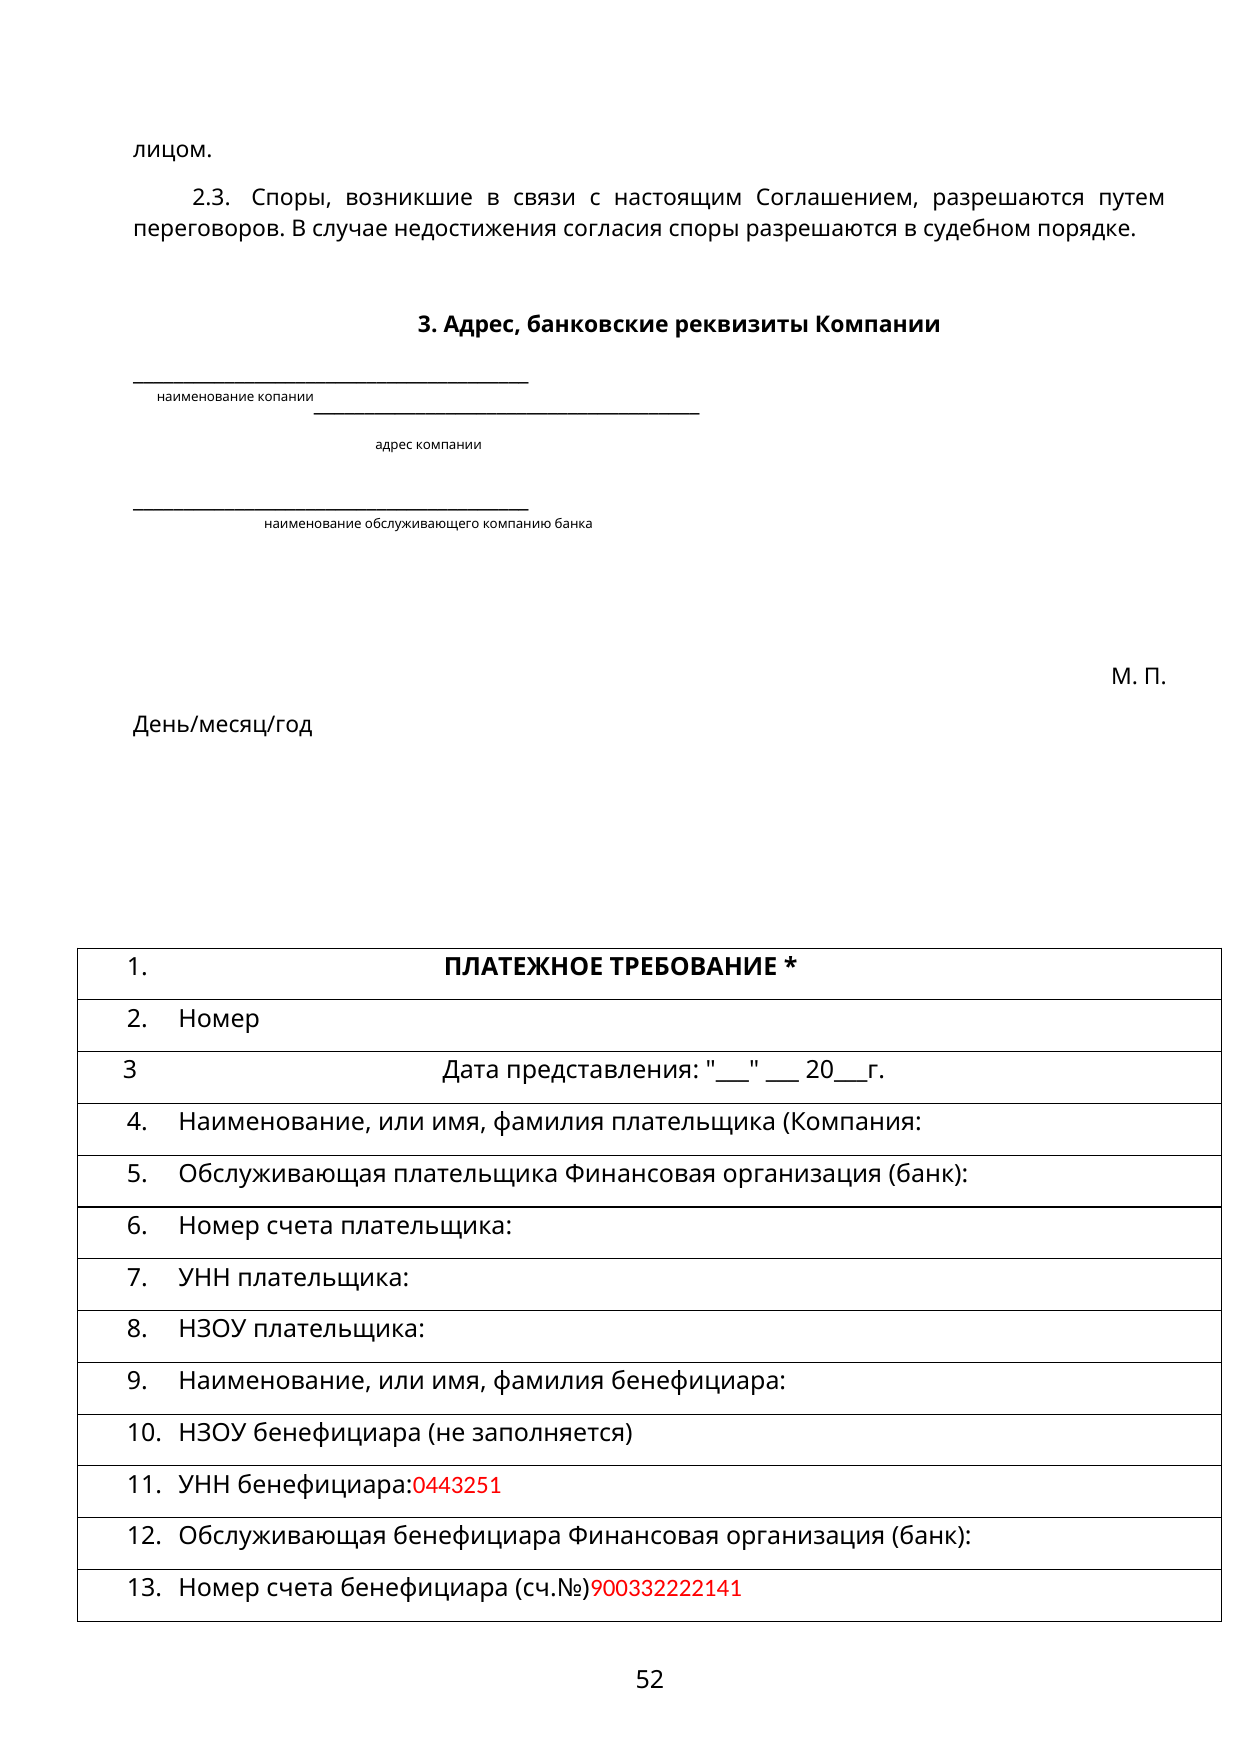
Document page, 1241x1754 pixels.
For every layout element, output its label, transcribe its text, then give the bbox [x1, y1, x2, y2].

table_cell 13. Номер счета бенефициара (сч.№)900332222141 [78, 1570, 1221, 1621]
table_cell 2. Номер [78, 1000, 1221, 1051]
table_cell 10. НЗОУ бенефициара (не заполняется) [78, 1415, 1221, 1465]
text наименование обслуживающего компанию банка [133, 514, 724, 545]
table_cell 3 Дата представления: "___" ___ 20___г. [78, 1052, 1221, 1103]
table_cell 5. Обслуживающая плательщика Финансовая организация (банк): [78, 1156, 1221, 1206]
text _______________________________________ [133, 356, 1166, 387]
text День/месяц/год [133, 708, 1166, 739]
table_cell 12. Обслуживающая бенефициара Финансовая организация (банк): [78, 1518, 1221, 1569]
text М. П. [133, 660, 1166, 691]
table_cell 6. Номер счета плательщика: [78, 1208, 1221, 1258]
table_cell 9. Наименование, или имя, фамилия бенефициара: [78, 1363, 1221, 1413]
table_cell 7. УНН плательщика: [78, 1259, 1221, 1310]
text 3. Адрес, банковские реквизиты Компании [133, 308, 1166, 339]
table_cell 11. УНН бенефициара:0443251 [78, 1466, 1221, 1517]
table_header 1. ПЛАТЕЖНОЕ ТРЕБОВАНИЕ * [78, 949, 1221, 999]
text _______________________________________ [133, 483, 1166, 514]
table_cell 8. НЗОУ плательщика: [78, 1311, 1221, 1362]
text адрес компании [133, 435, 724, 466]
text наименование копании______________________________________ [133, 387, 724, 418]
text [133, 133, 1166, 164]
table_cell 4. Наименование, или имя, фамилия плательщика (Компания: [78, 1104, 1221, 1154]
text 2.3. Споры, возникшие в связи с настоящим Соглашением, разрешаются путем переговоров. В случае недостижения согласия споры разрешаются в судебном порядке. [133, 181, 1166, 243]
